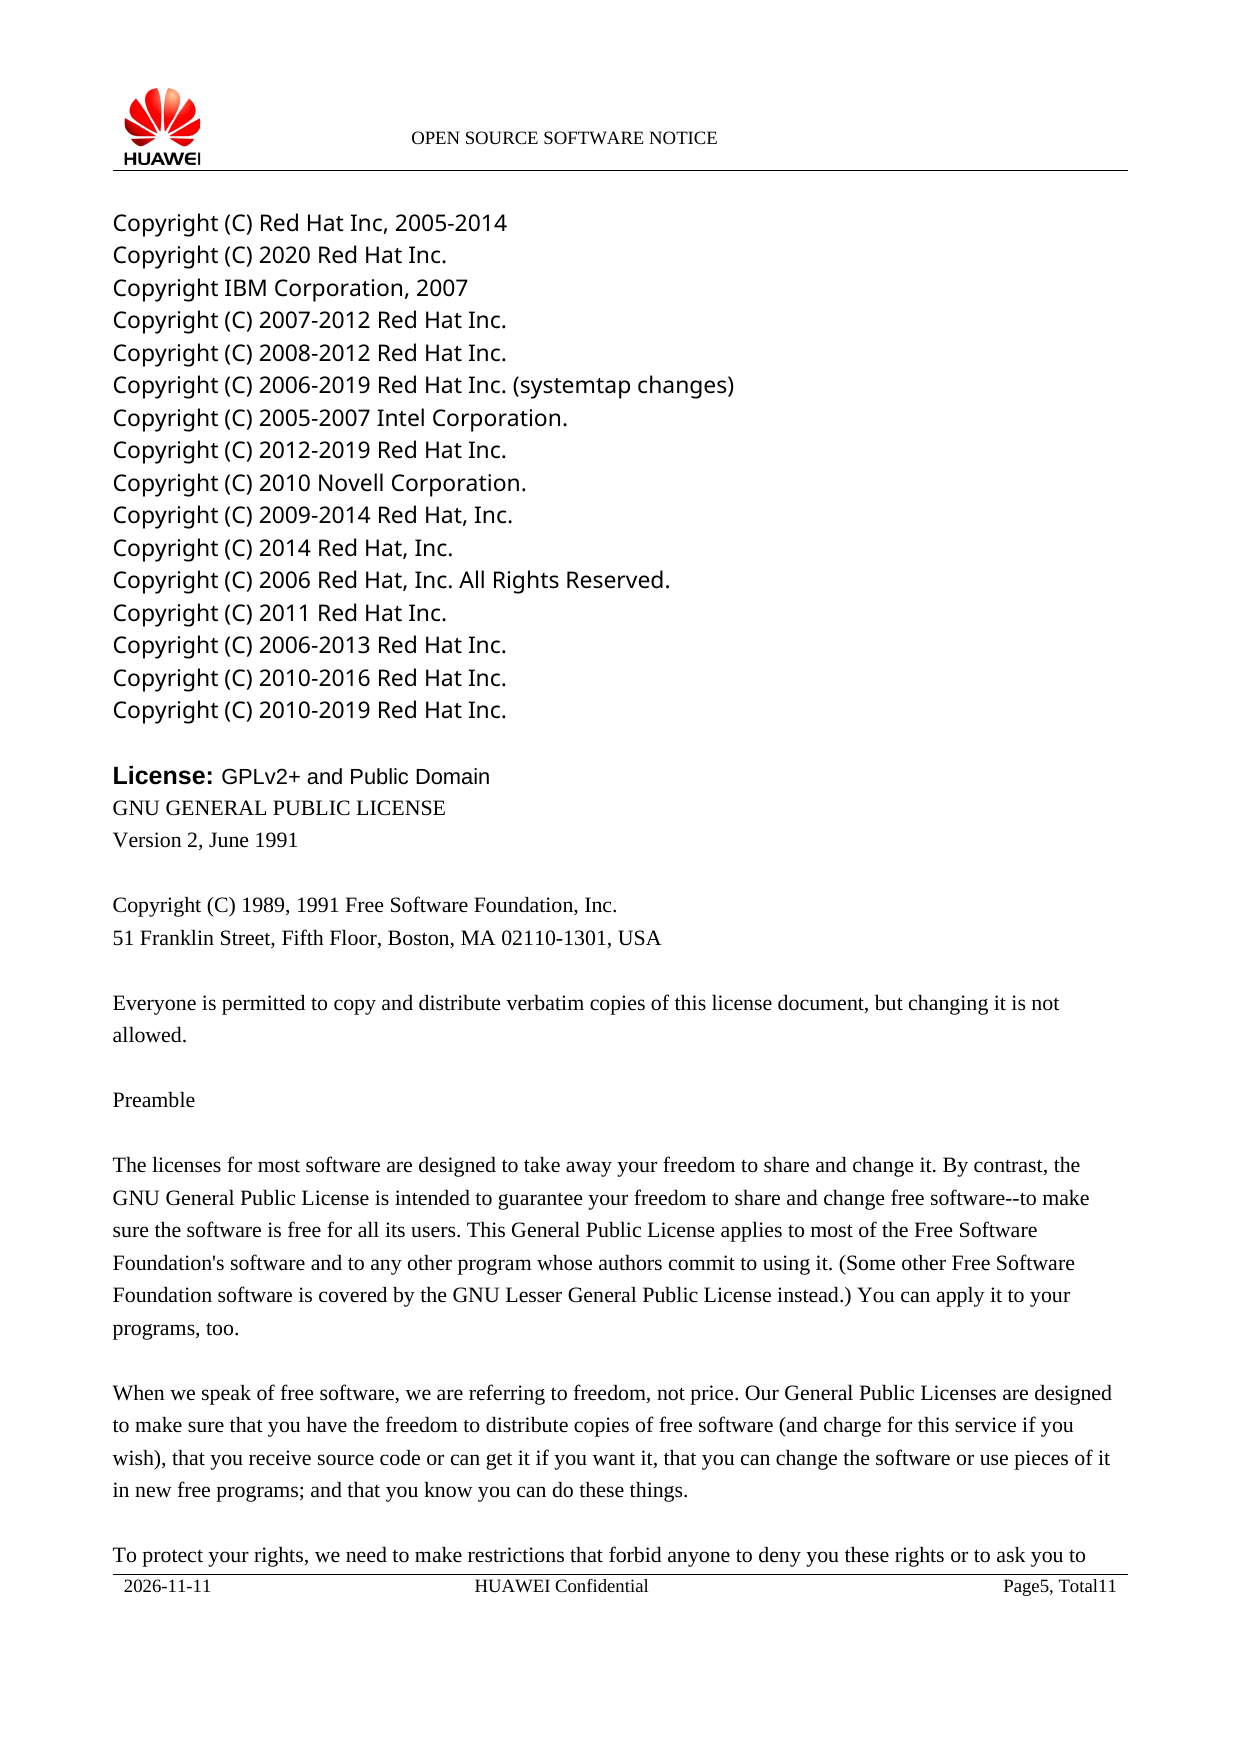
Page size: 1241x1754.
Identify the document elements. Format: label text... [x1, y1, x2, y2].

picture [124, 88, 201, 165]
text License: GPLv2+ and Public Domain [112, 759, 1128, 791]
